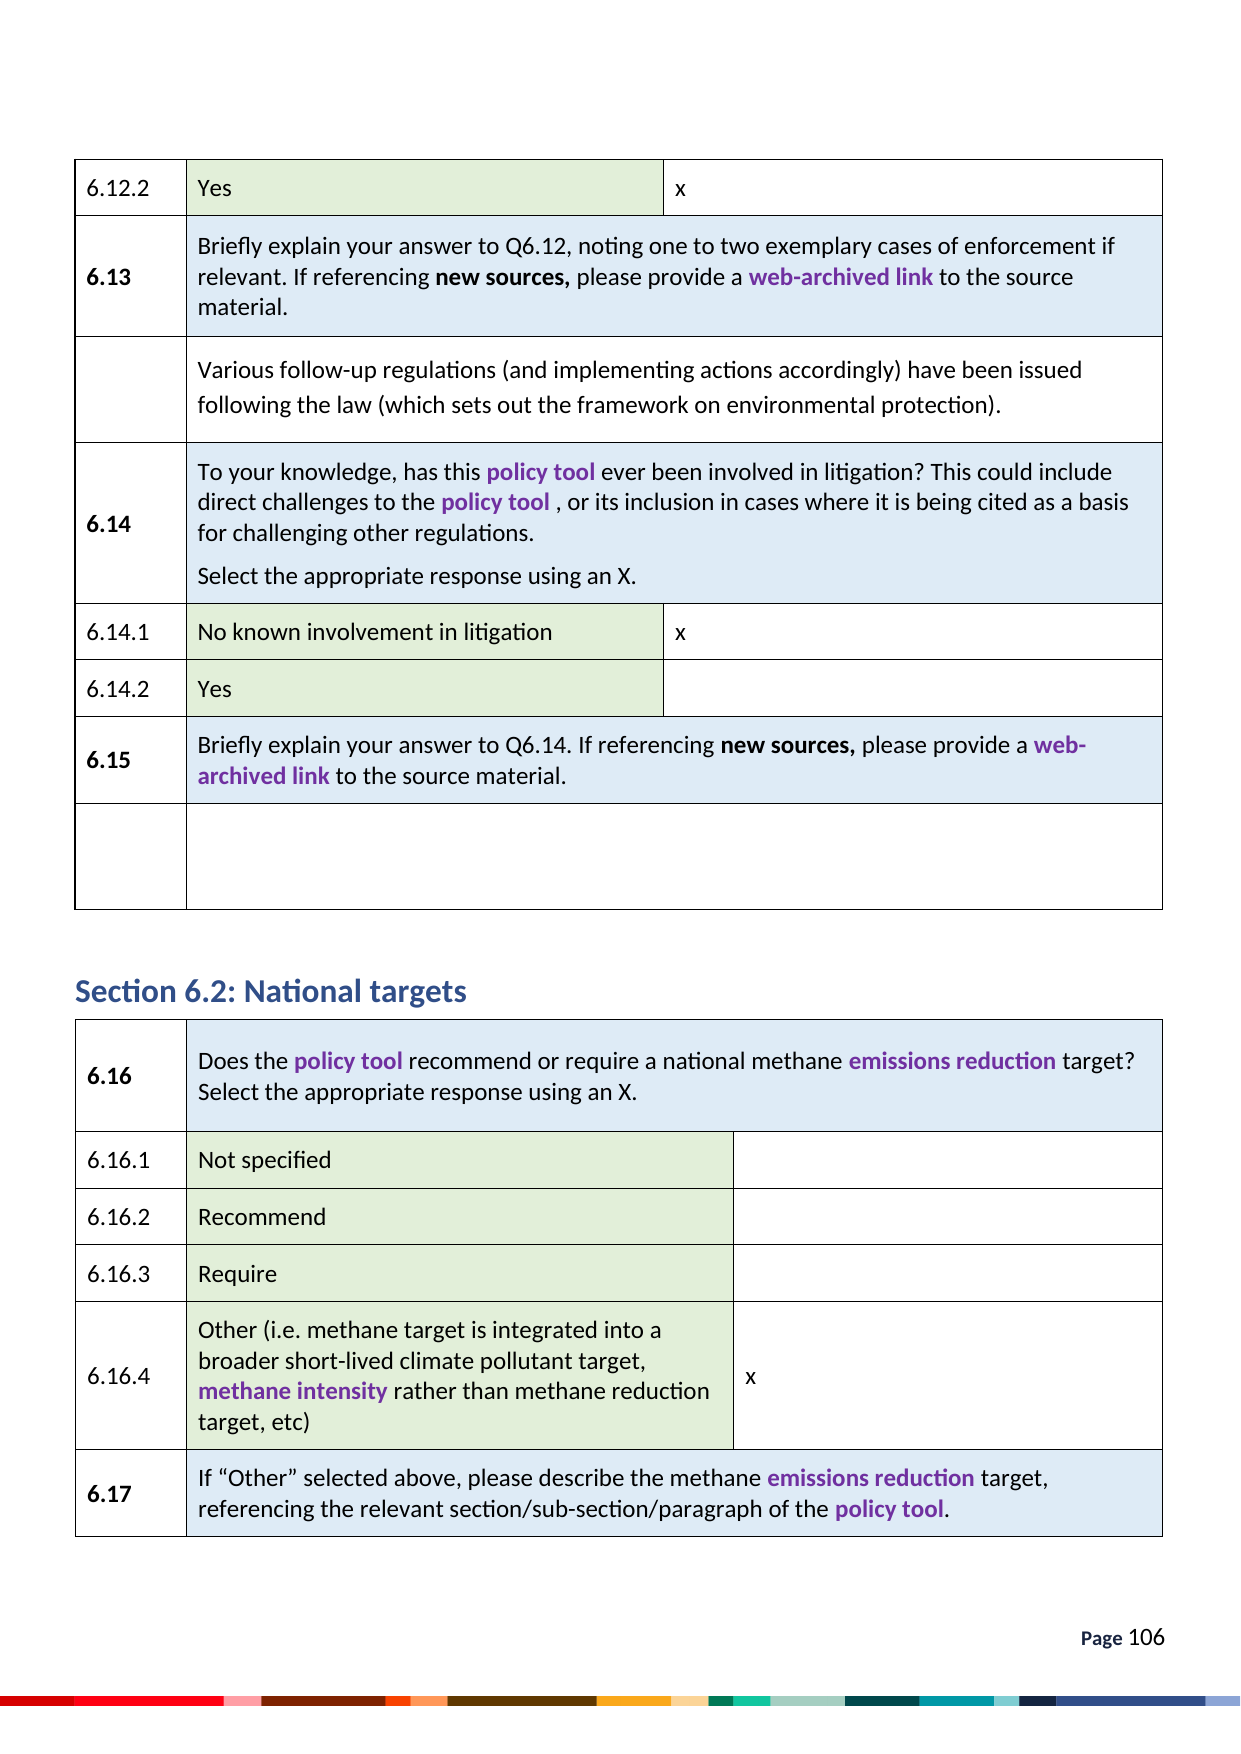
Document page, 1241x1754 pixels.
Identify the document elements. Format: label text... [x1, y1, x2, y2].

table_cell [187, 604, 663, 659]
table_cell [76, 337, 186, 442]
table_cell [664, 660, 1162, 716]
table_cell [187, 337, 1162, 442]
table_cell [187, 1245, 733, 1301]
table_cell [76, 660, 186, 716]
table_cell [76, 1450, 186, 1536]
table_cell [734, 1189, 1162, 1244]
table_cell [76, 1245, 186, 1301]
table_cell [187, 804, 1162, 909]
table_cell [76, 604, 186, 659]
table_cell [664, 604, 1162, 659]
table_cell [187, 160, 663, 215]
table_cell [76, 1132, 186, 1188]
subtitle Section 6.2: National targets [75, 970, 1165, 1011]
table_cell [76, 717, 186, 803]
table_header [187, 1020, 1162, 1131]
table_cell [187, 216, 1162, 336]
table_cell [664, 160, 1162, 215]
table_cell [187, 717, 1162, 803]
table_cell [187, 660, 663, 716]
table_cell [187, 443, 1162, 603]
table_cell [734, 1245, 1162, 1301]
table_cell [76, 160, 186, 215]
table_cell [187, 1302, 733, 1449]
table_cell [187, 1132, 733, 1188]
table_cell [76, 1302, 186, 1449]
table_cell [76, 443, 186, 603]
picture [0, 1696, 1241, 1706]
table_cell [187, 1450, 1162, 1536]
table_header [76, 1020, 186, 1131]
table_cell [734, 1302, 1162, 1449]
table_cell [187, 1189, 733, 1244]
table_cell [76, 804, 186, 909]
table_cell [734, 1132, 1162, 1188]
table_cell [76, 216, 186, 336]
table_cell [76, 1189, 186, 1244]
